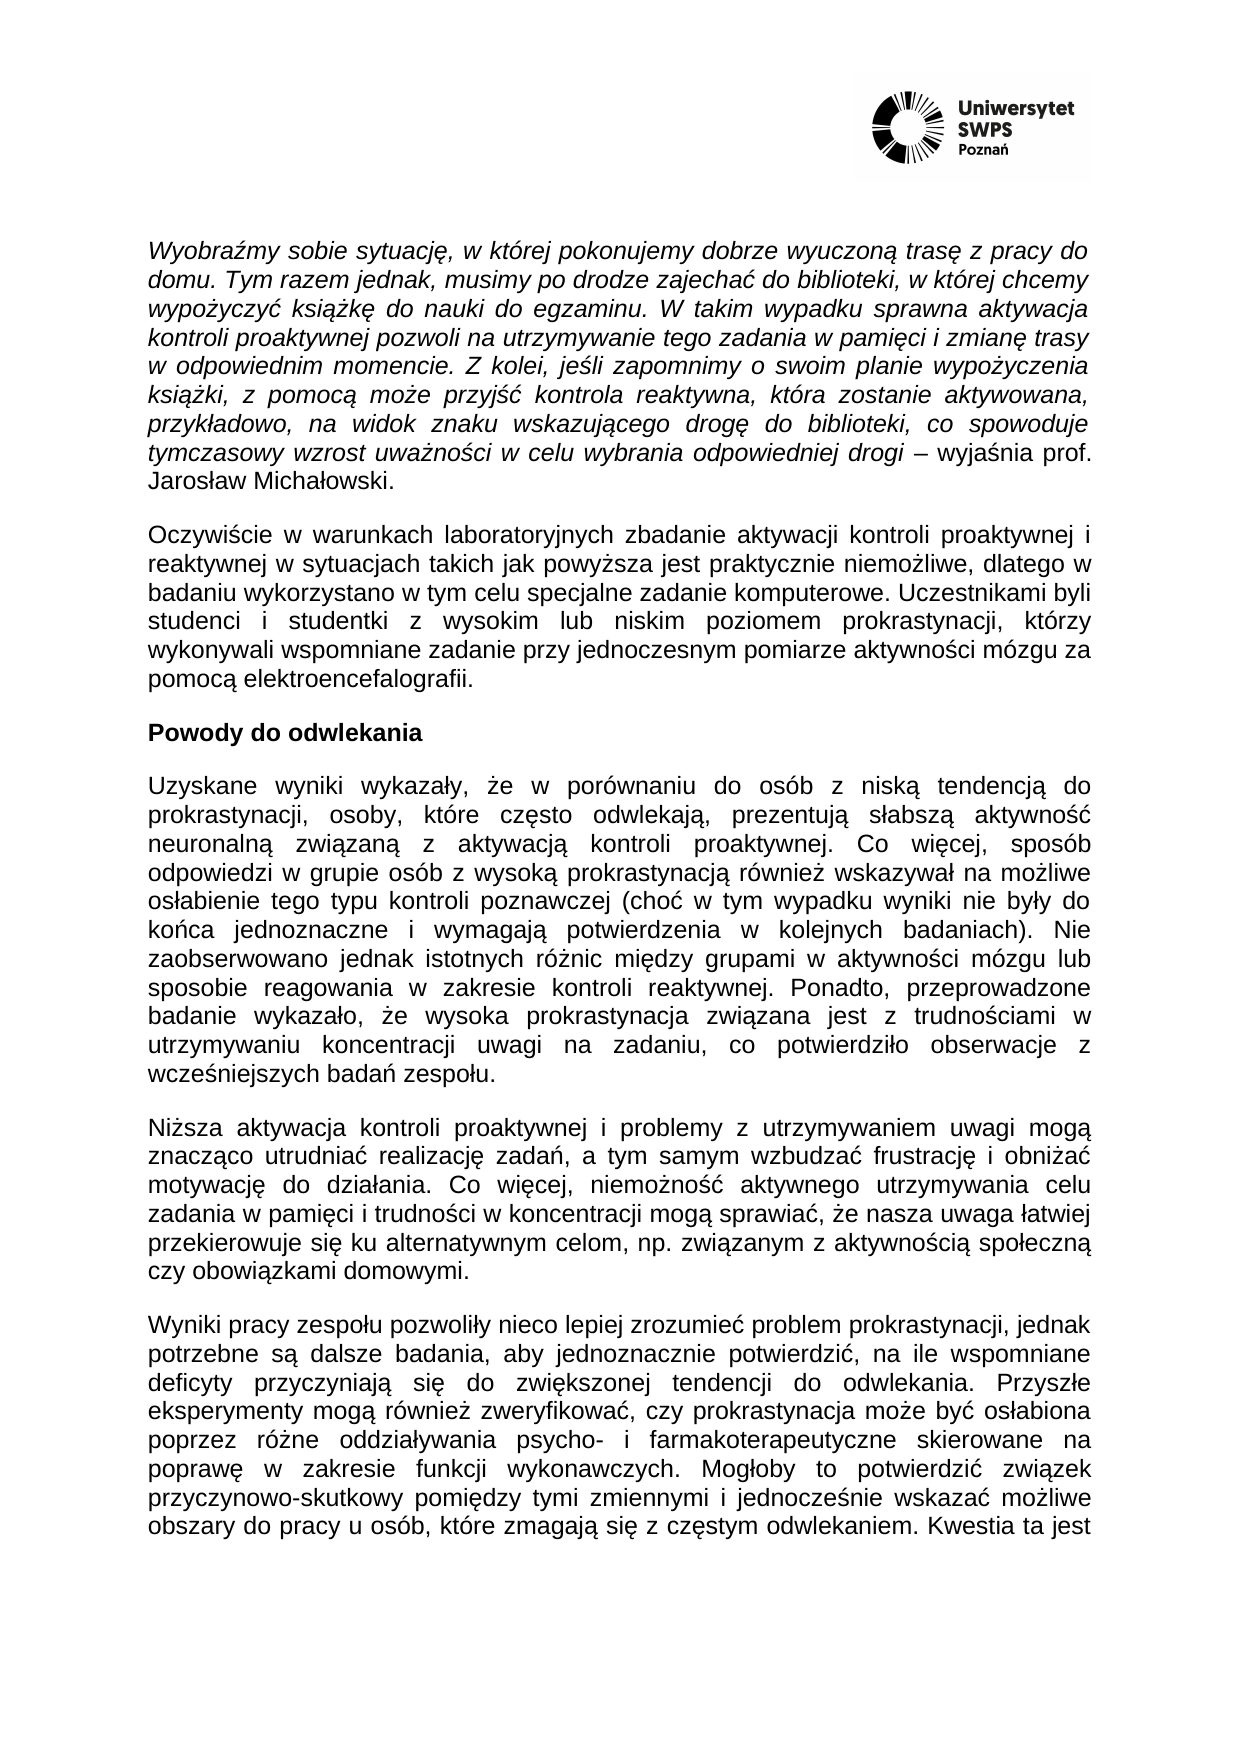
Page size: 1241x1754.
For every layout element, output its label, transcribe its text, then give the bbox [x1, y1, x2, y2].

text Powody do odwlekania [148, 717, 1092, 746]
picture [854, 73, 1093, 182]
text Oczywiście w warunkach laboratoryjnych zbadanie aktywacji kontroli proaktywnej i reaktywnej w sytuacjach takich jak powyższa jest praktycznie niemożliwe, dlatego w badaniu wykorzystano w tym celu specjalne zadanie komputerowe. Uczestnikami byli studenci i studentki z wysokim lub niskim poziomem prokrastynacji, którzy wykonywali wspomniane zadanie przy jednoczesnym pomiarze aktywności mózgu za pomocą elektroencefalografii. [148, 520, 1092, 692]
text Niższa aktywacja kontroli proaktywnej i problemy z utrzymywaniem uwagi mogą znacząco utrudniać realizację zadań, a tym samym wzbudzać frustrację i obniżać motywację do działania. Co więcej, niemożność aktywnego utrzymywania celu zadania w pamięci i trudności w koncentracji mogą sprawiać, że nasza uwaga łatwiej przekierowuje się ku alternatywnym celom, np. związanym z aktywnością społeczną czy obowiązkami domowymi. [148, 1112, 1092, 1285]
text Wyobraźmy sobie sytuację, w której pokonujemy dobrze wyuczoną trasę z pracy do domu. Tym razem jednak, musimy po drodze zajechać do biblioteki, w której chcemy wypożyczyć książkę do nauki do egzaminu. W takim wypadku sprawna aktywacja kontroli proaktywnej pozwoli na utrzymywanie tego zadania w pamięci i zmianę trasy w odpowiednim momencie. Z kolei, jeśli zapomnimy o swoim planie wypożyczenia książki, z pomocą może przyjść kontrola reaktywna, która zostanie aktywowana, przykładowo, na widok znaku wskazującego drogę do biblioteki, co spowoduje tymczasowy wzrost uważności w celu wybrania odpowiedniej drogi – wyjaśnia prof. Jarosław Michałowski. [148, 236, 1092, 495]
text Uzyskane wyniki wykazały, że w porównaniu do osób z niską tendencją do prokrastynacji, osoby, które często odwlekają, prezentują słabszą aktywność neuronalną związaną z aktywacją kontroli proaktywnej. Co więcej, sposób odpowiedzi w grupie osób z wysoką prokrastynacją również wskazywał na możliwe osłabienie tego typu kontroli poznawczej (choć w tym wypadku wyniki nie były do końca jednoznaczne i wymagają potwierdzenia w kolejnych badaniach). Nie zaobserwowano jednak istotnych różnic między grupami w aktywności mózgu lub sposobie reagowania w zakresie kontroli reaktywnej. Ponadto, przeprowadzone badanie wykazało, że wysoka prokrastynacja związana jest z trudnościami w utrzymywaniu koncentracji uwagi na zadaniu, co potwierdziło obserwacje z wcześniejszych badań zespołu. [148, 771, 1092, 1087]
